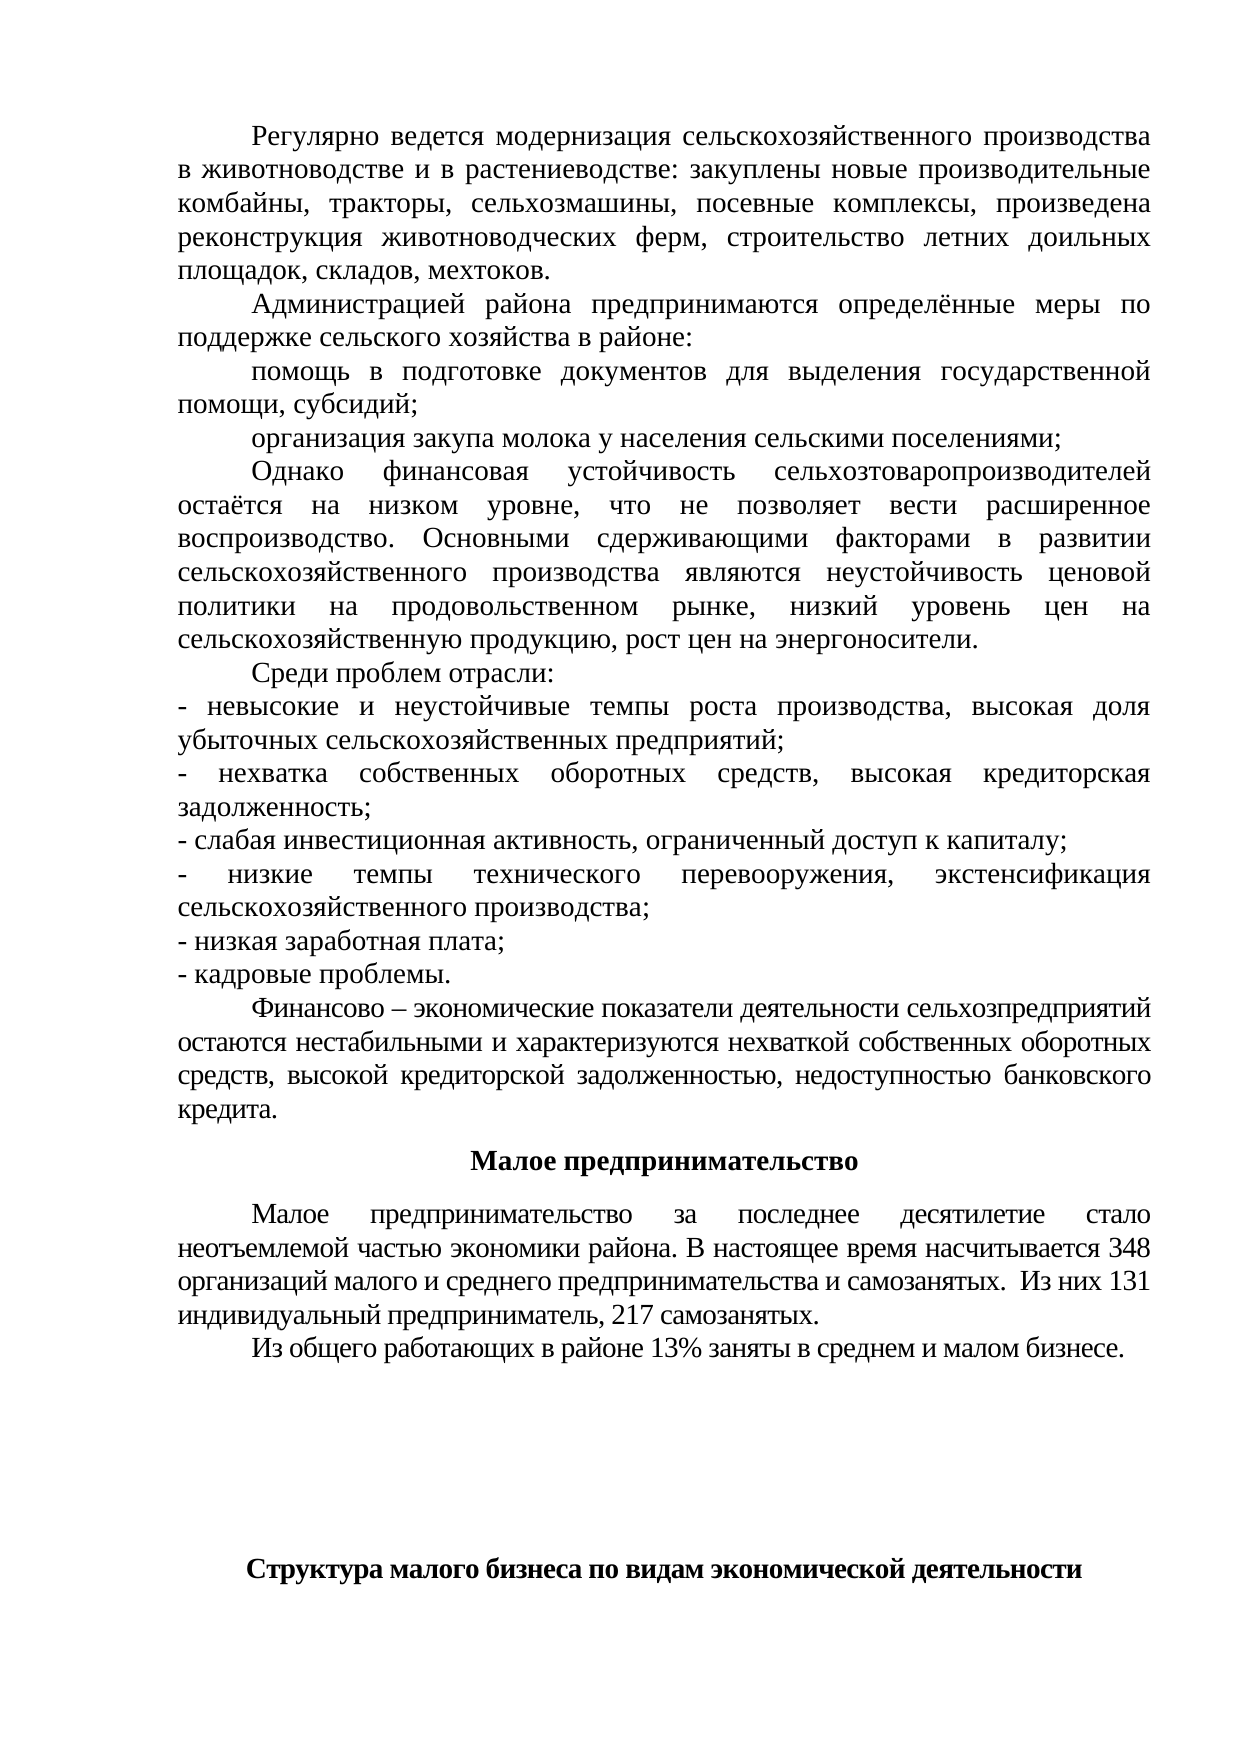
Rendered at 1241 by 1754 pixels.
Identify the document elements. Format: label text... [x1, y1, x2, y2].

text Среди проблем отрасли: [177, 655, 1152, 688]
text помощь в подготовке документов для выделения государственной помощи, субсидий; [177, 353, 1152, 420]
text - низкие темпы технического перевооружения, экстенсификация сельскохозяйственного производства; [177, 856, 1152, 923]
text Малое предпринимательство за последнее десятилетие стало неотъемлемой частью экономики района. В настоящее время насчитывается 348 организаций малого и среднего предпринимательства и самозанятых. Из них 131 индивидуальный предприниматель, 217 самозанятых. [177, 1196, 1152, 1330]
text - слабая инвестиционная активность, ограниченный доступ к капиталу; [177, 822, 1152, 856]
text Однако финансовая устойчивость сельхозтоваропроизводителей остаётся на низком уровне, что не позволяет вести расширенное воспроизводство. Основными сдерживающими факторами в развитии сельскохозяйственного производства являются неустойчивость ценовой политики на продовольственном рынке, низкий уровень цен на сельскохозяйственную продукцию, рост цен на энергоносители. [177, 453, 1152, 655]
text Финансово – экономические показатели деятельности сельхозпредприятий остаются нестабильными и характеризуются нехваткой собственных оборотных средств, высокой кредиторской задолженностью, недоступностью банковского кредита. [177, 990, 1152, 1124]
text Малое предпринимательство [177, 1143, 1152, 1177]
text Регулярно ведется модернизация сельскохозяйственного производства в животноводстве и в растениеводстве: закуплены новые производительные комбайны, тракторы, сельхозмашины, посевные комплексы, произведена реконструкция животноводческих ферм, строительство летних доильных площадок, складов, мехтоков. [177, 118, 1152, 286]
text - кадровые проблемы. [177, 957, 1152, 990]
text Из общего работающих в районе 13% заняты в среднем и малом бизнесе. [177, 1330, 1152, 1364]
text - нехватка собственных оборотных средств, высокая кредиторская задолженность; [177, 755, 1152, 822]
text Администрацией района предпринимаются определённые меры по поддержке сельского хозяйства в районе: [177, 286, 1152, 353]
text Структура малого бизнеса по видам экономической деятельности [177, 1551, 1152, 1584]
text организация закупа молока у населения сельскими поселениями; [177, 420, 1152, 453]
text - низкая заработная плата; [177, 923, 1152, 957]
text - невысокие и неустойчивые темпы роста производства, высокая доля убыточных сельскохозяйственных предприятий; [177, 688, 1152, 755]
